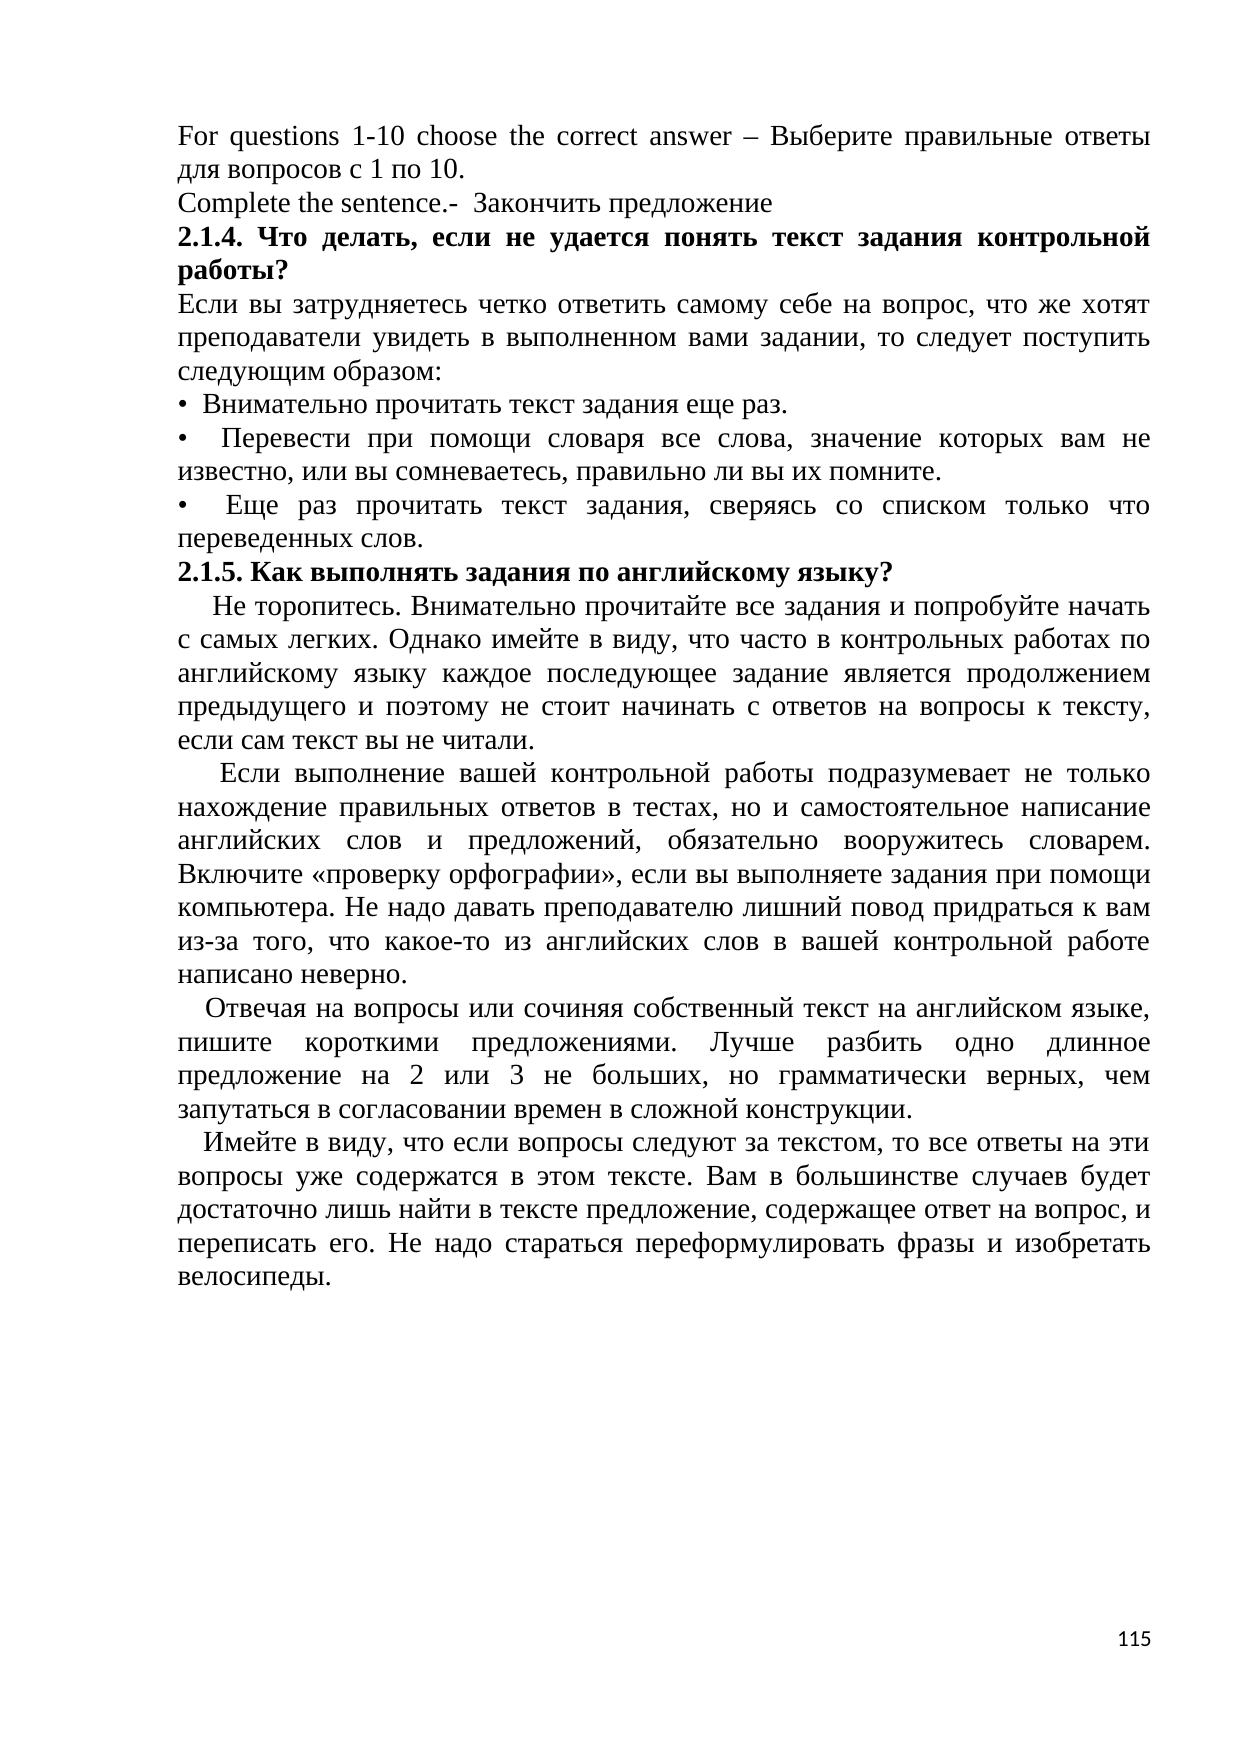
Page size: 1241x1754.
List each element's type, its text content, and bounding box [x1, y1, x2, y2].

text • Перевести при помощи словаря все слова, значение которых вам не известно, или вы сомневаетесь, правильно ли вы их помните. [177, 420, 1152, 487]
text • Внимательно прочитать текст задания еще раз. [177, 386, 1152, 420]
text Отвечая на вопросы или сочиняя собственный текст на английском языке, пишите короткими предложениями. Лучше разбить одно длинное предложение на 2 или 3 не больших, но грамматически верных, чем запутаться в согласовании времен в сложной конструкции. [177, 990, 1152, 1124]
text Если вы затрудняетесь четко ответить самому себе на вопрос, что же хотят преподаватели увидеть в выполненном вами задании, то следует поступить следующим образом: [177, 286, 1152, 386]
text Complete the sentence.- Закончить предложение [177, 185, 1152, 219]
text Не торопитесь. Внимательно прочитайте все задания и попробуйте начать с самых легких. Однако имейте в виду, что часто в контрольных работах по английскому языку каждое последующее задание является продолжением предыдущего и поэтому не стоит начинать с ответов на вопросы к тексту, если сам текст вы не читали. [177, 588, 1152, 755]
text Имейте в виду, что если вопросы следуют за текстом, то все ответы на эти вопросы уже содержатся в этом тексте. Вам в большинстве случаев будет достаточно лишь найти в тексте предложение, содержащее ответ на вопрос, и переписать его. Не надо стараться переформулировать фразы и изобретать велосипеды. [177, 1124, 1152, 1292]
text 2.1.4. Что делать, если не удается понять текст задания контрольной работы? [177, 219, 1152, 286]
text 2.1.5. Как выполнять задания по английскому языку? [177, 554, 1152, 588]
text Если выполнение вашей контрольной работы подразумевает не только нахождение правильных ответов в тестах, но и самостоятельное написание английских слов и предложений, обязательно вооружитесь словарем. Включите «проверку орфографии», если вы выполняете задания при помощи компьютера. Не надо давать преподавателю лишний повод придраться к вам из-за того, что какое-то из английских слов в вашей контрольной работе написано неверно. [177, 755, 1152, 990]
text For questions 1-10 choose the correct answer – Выберите правильные ответы для вопросов с 1 по 10. [177, 118, 1152, 185]
text • Еще раз прочитать текст задания, сверяясь со списком только что переведенных слов. [177, 487, 1152, 554]
